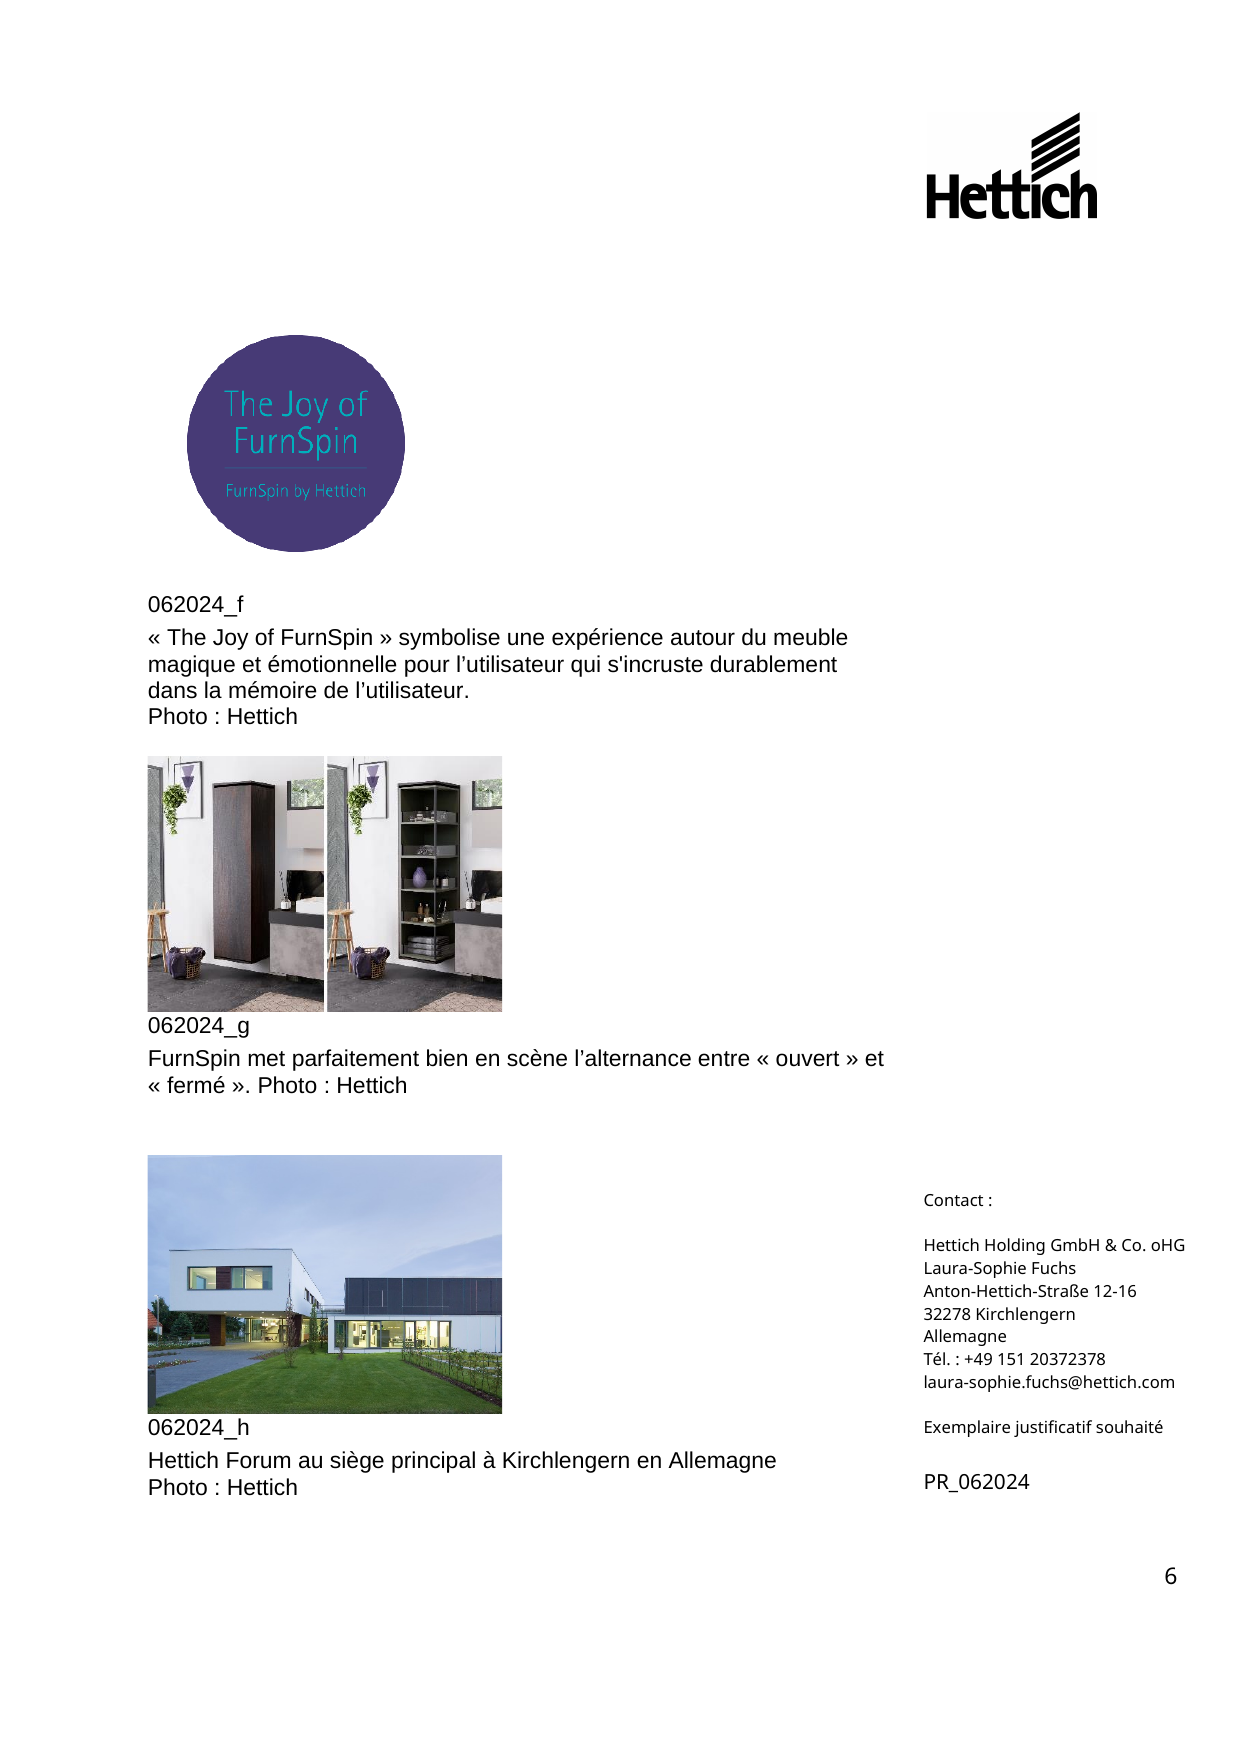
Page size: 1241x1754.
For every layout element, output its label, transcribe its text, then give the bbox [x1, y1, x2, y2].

text 062024_h [148, 1414, 886, 1440]
text FurnSpin met parfaitement bien en scène l’alternance entre « ouvert » et « fermé ». Photo : Hettich [148, 1045, 886, 1098]
text 062024_f [148, 591, 886, 617]
picture [147, 295, 443, 591]
picture [147, 1155, 503, 1414]
picture [926, 112, 1097, 219]
text Photo : Hettich [148, 1474, 886, 1500]
text Photo : Hettich [148, 703, 886, 729]
text Hettich Forum au siège principal à Kirchlengern en Allemagne [148, 1447, 886, 1474]
picture [147, 756, 503, 1012]
text « The Joy of FurnSpin » symbolise une expérience autour du meuble magique et émotionnelle pour l’utilisateur qui s'incruste durablement dans la mémoire de l’utilisateur. [148, 624, 886, 703]
text 062024_g [148, 1012, 886, 1038]
